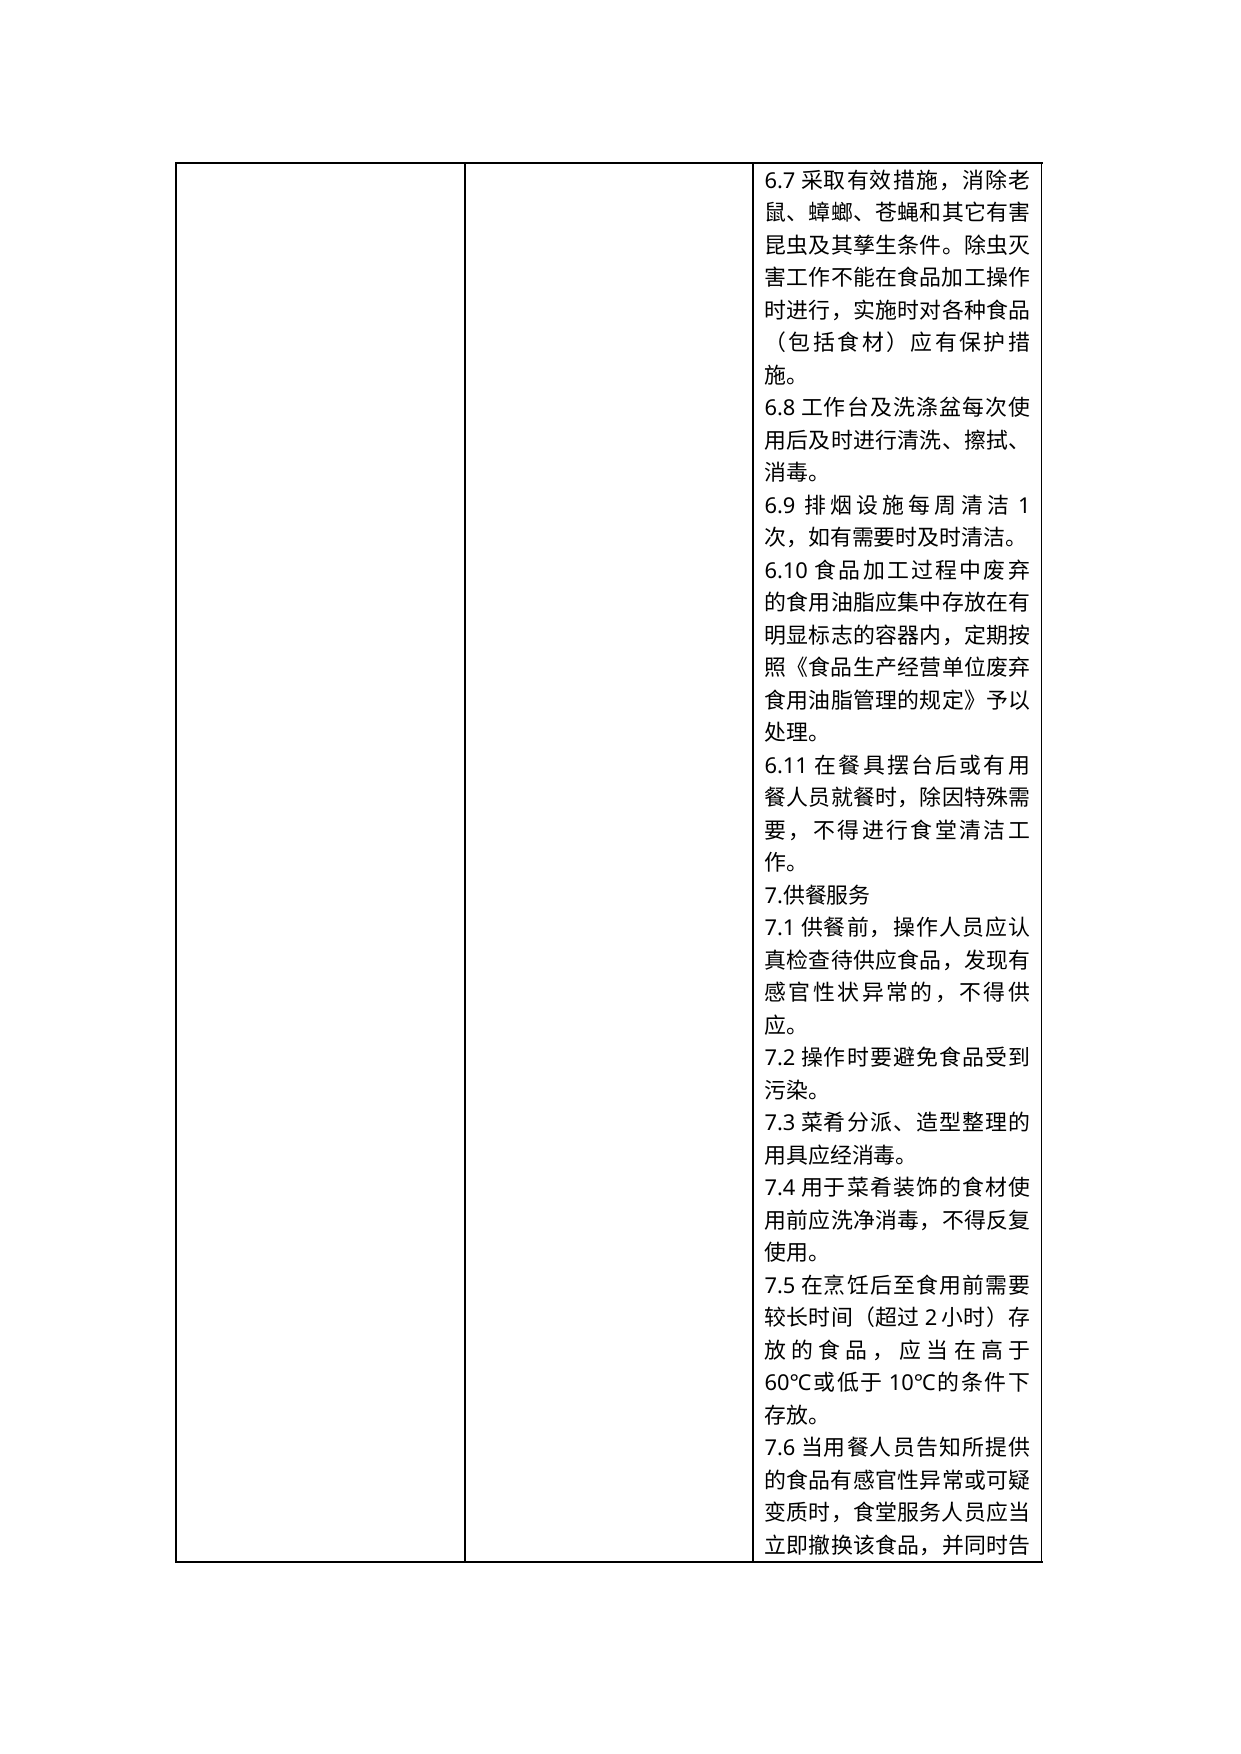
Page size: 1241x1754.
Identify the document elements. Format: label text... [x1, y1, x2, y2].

table_cell 1 [177, 164, 464, 1561]
table_cell [466, 164, 752, 1561]
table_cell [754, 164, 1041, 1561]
